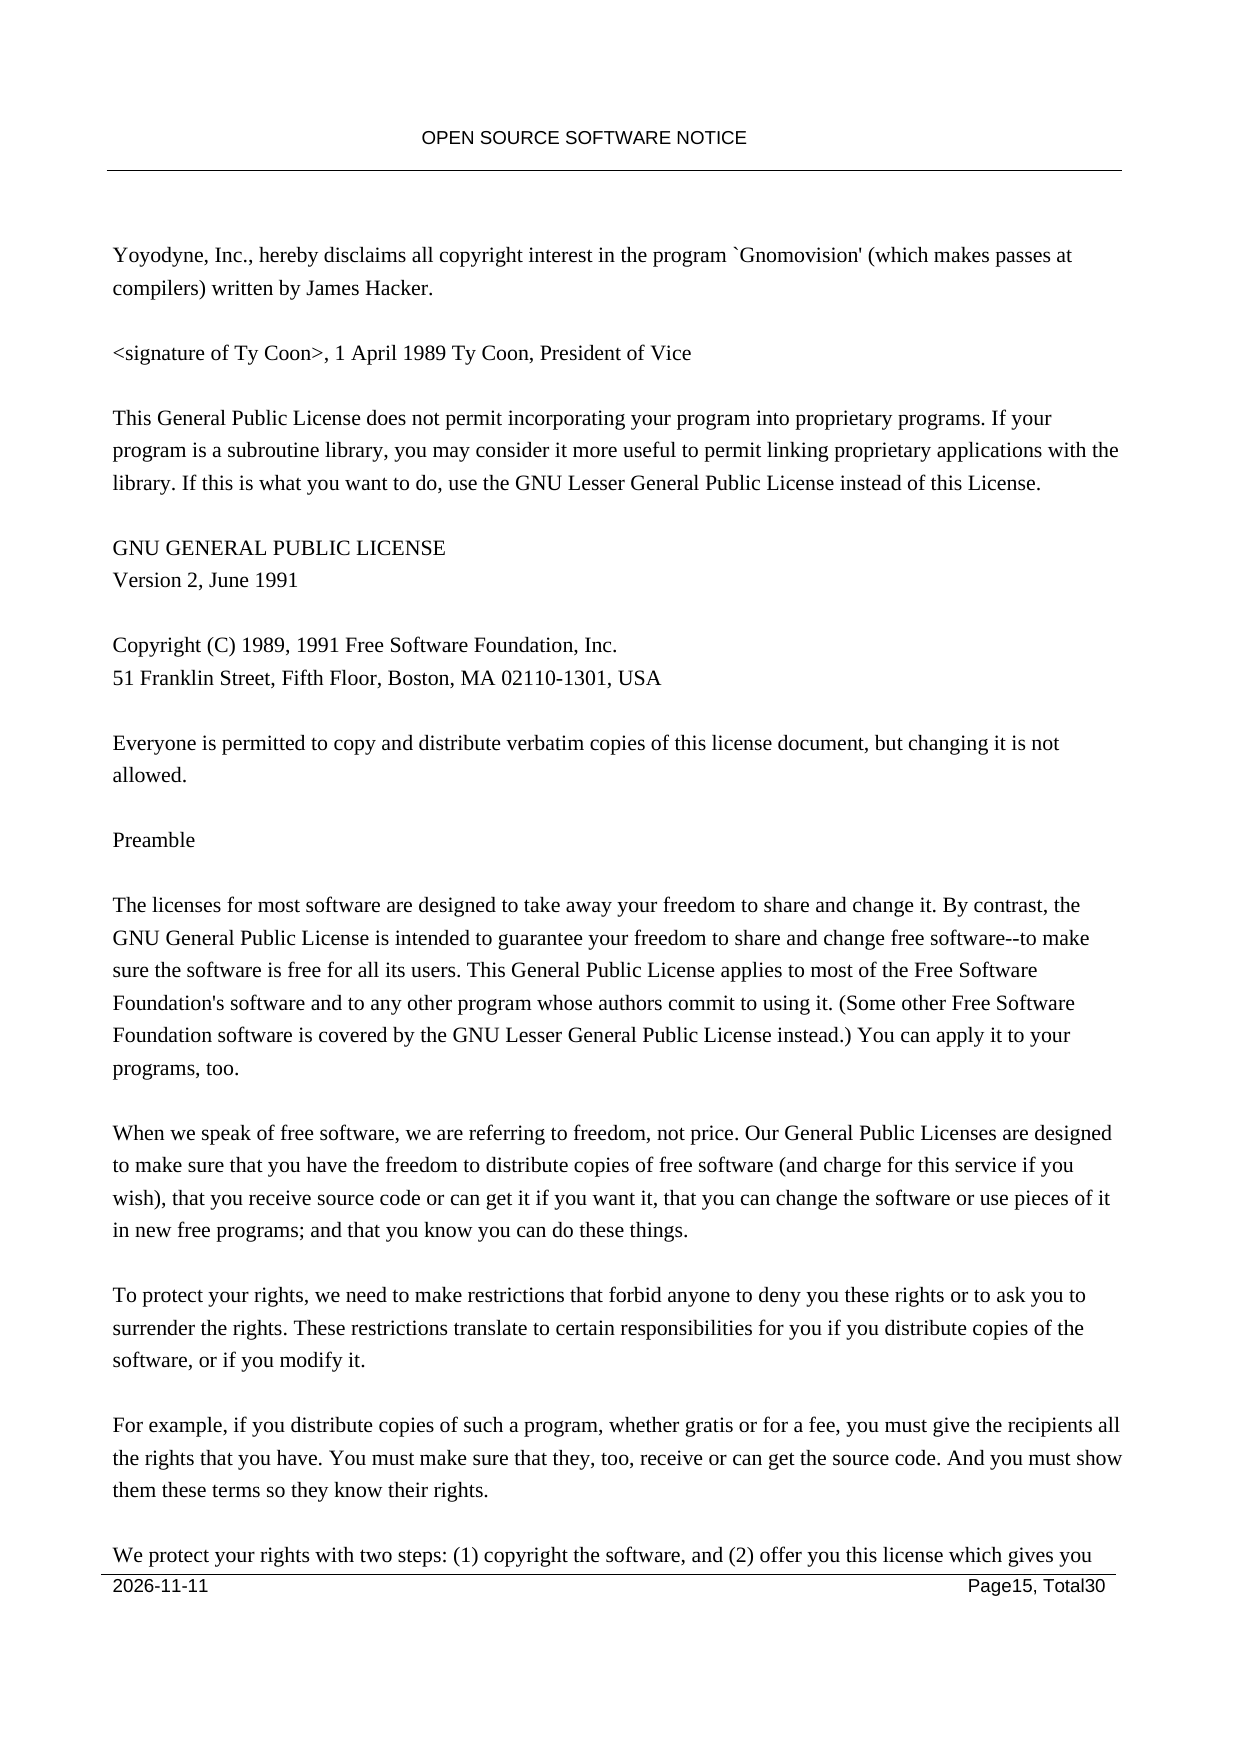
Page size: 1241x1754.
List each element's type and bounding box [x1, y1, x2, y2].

text [112, 206, 1128, 1571]
